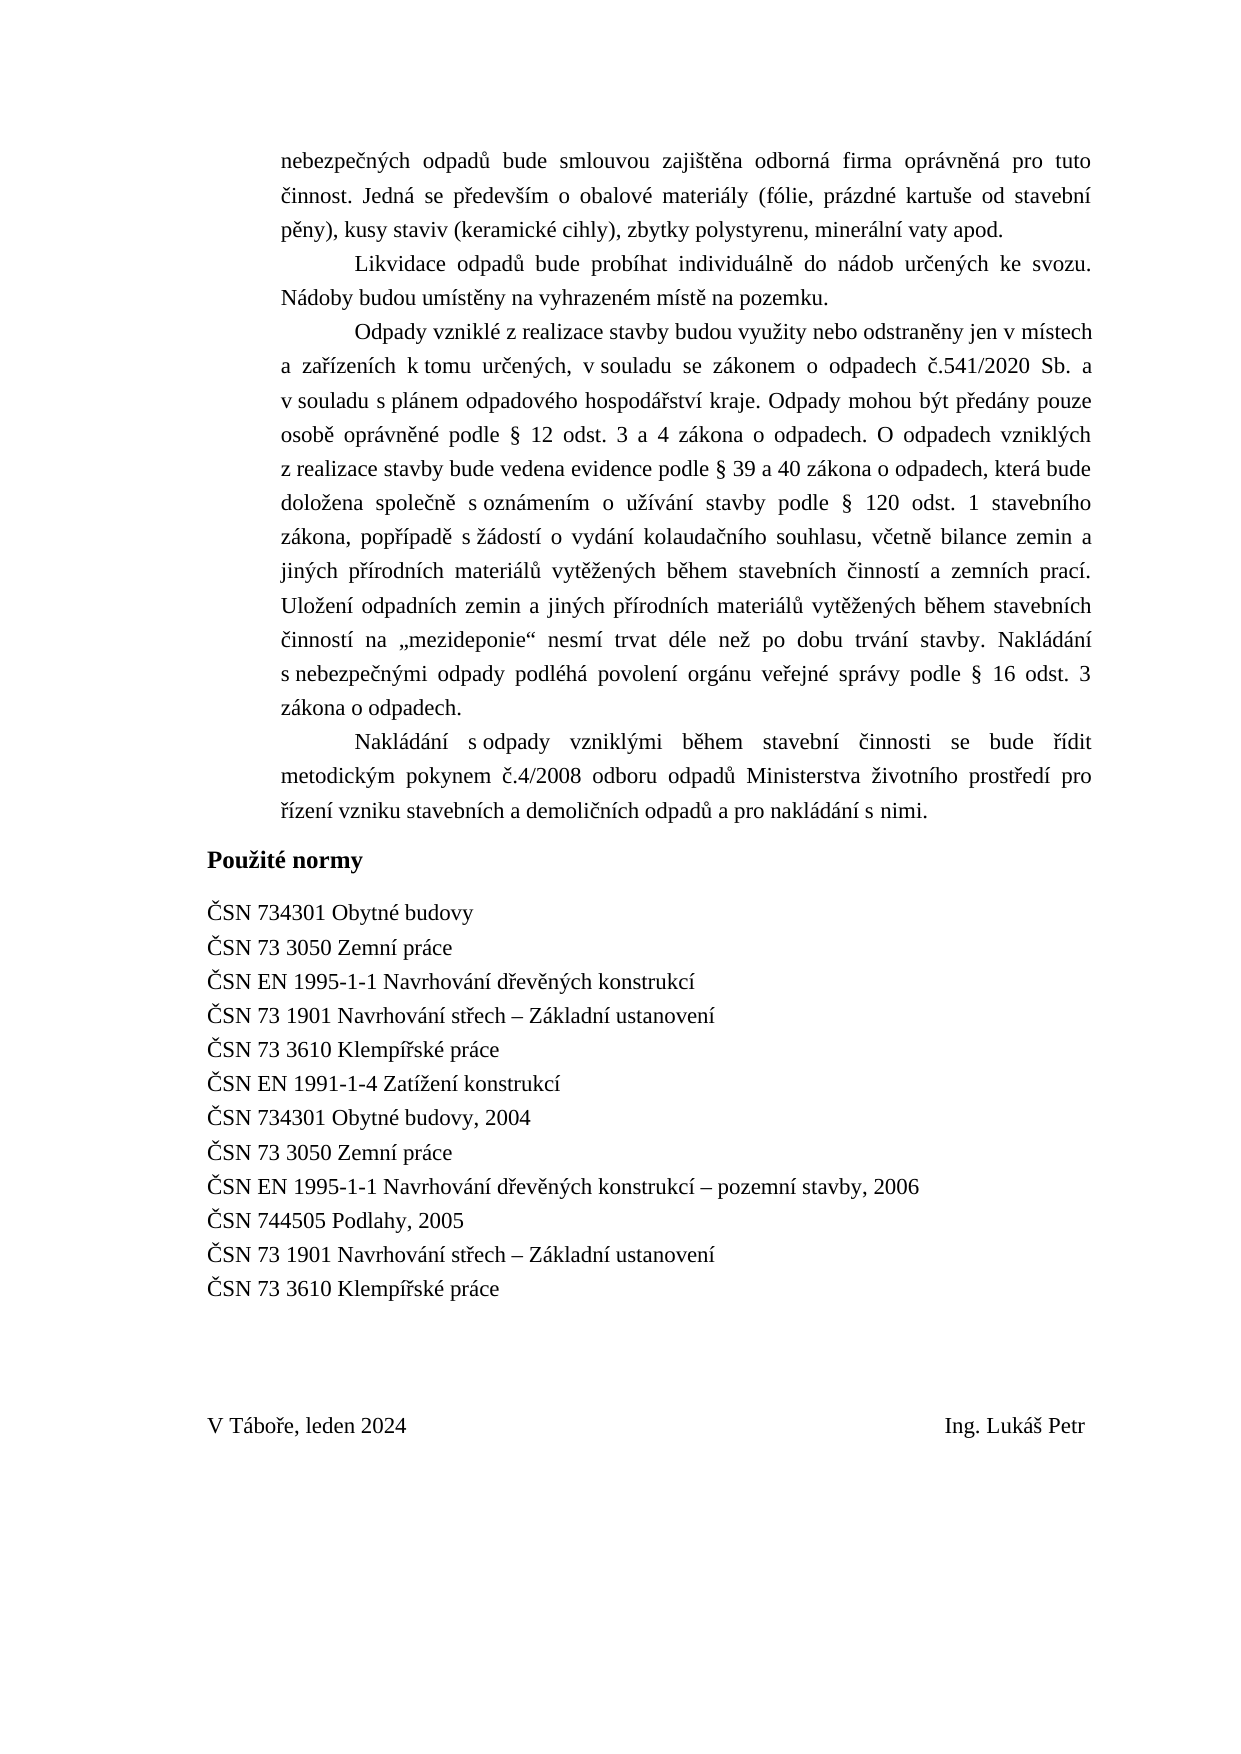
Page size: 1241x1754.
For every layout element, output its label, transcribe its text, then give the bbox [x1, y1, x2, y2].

text ČSN EN 1991-1-4 Zatížení konstrukcí [207, 1070, 1093, 1097]
text Likvidace odpadů bude probíhat individuálně do nádob určených ke svozu. Nádoby budou umístěny na vyhrazeném místě na pozemku. [281, 250, 1093, 311]
text Nakládání s odpady vzniklými během stavební činnosti se bude řídit metodickým pokynem č.4/2008 odboru odpadů Ministerstva životního prostředí pro řízení vzniku stavebních a demoličních odpadů a pro nakládání s nimi. [281, 728, 1093, 823]
text ČSN 73 3050 Zemní práce [207, 1139, 1093, 1165]
text ČSN 73 1901 Navrhování střech – Základní ustanovení [207, 1241, 1093, 1267]
text ČSN 73 3610 Klempířské práce [207, 1275, 1093, 1302]
text ČSN 734301 Obytné budovy [207, 899, 1093, 926]
text V Táboře, leden 2024 Ing. Lukáš Petr [207, 1412, 1093, 1438]
text ČSN 73 1901 Navrhování střech – Základní ustanovení [207, 1002, 1093, 1028]
text ČSN EN 1995-1-1 Navrhování dřevěných konstrukcí – pozemní stavby, 2006 [207, 1173, 1093, 1199]
text Použité normy [207, 846, 1093, 874]
text Odpady vzniklé z realizace stavby budou využity nebo odstraněny jen v místech a zařízeních k tomu určených, v souladu se zákonem o odpadech č.541/2020 Sb. a v souladu s plánem odpadového hospodářství kraje. Odpady mohou být předány pouze osobě oprávněné podle § 12 odst. 3 a 4 zákona o odpadech. O odpadech vzniklých z realizace stavby bude vedena evidence podle § 39 a 40 zákona o odpadech, která bude doložena společně s oznámením o užívání stavby podle § 120 odst. 1 stavebního zákona, popřípadě s žádostí o vydání kolaudačního souhlasu, včetně bilance zemin a jiných přírodních materiálů vytěžených během stavebních činností a zemních prací. Uložení odpadních zemin a jiných přírodních materiálů vytěžených během stavebních činností na „mezideponie“ nesmí trvat déle než po dobu trvání stavby. Nakládání s nebezpečnými odpady podléhá povolení orgánu veřejné správy podle § 16 odst. 3 zákona o odpadech. [281, 318, 1093, 721]
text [281, 148, 1093, 242]
text ČSN 744505 Podlahy, 2005 [207, 1207, 1093, 1233]
text ČSN 73 3050 Zemní práce [207, 934, 1093, 960]
text ČSN 73 3610 Klempířské práce [207, 1036, 1093, 1062]
text ČSN 734301 Obytné budovy, 2004 [207, 1104, 1093, 1131]
text ČSN EN 1995-1-1 Navrhování dřevěných konstrukcí [207, 968, 1093, 994]
